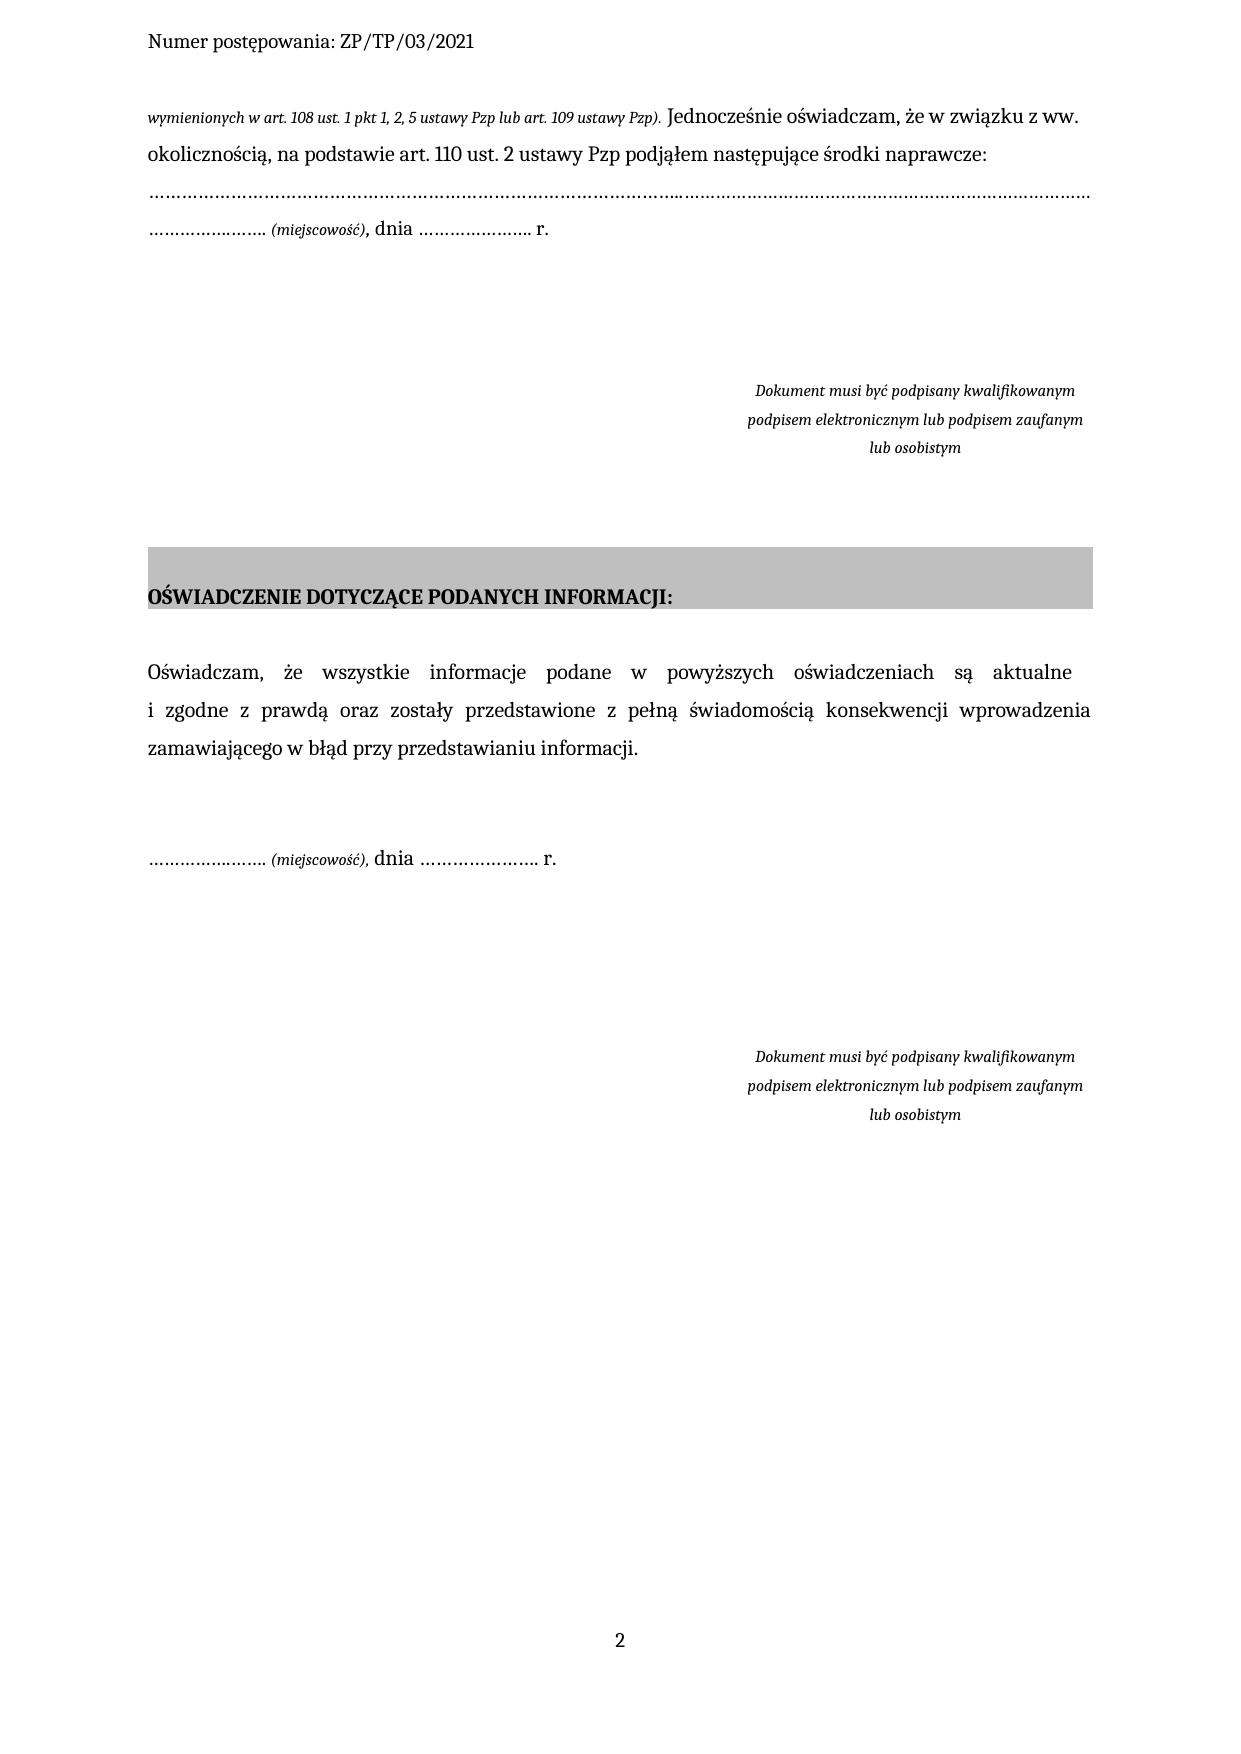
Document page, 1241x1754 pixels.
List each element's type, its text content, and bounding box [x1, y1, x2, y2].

text …………….……. (miejscowość), dnia …………………. r. [148, 845, 1093, 871]
text Dokument musi być podpisany kwalifikowanym podpisem elektronicznym lub podpisem zaufanym lub osobistym [738, 381, 1093, 458]
text Oświadczam, że wszystkie informacje podane w powyższych oświadczeniach są aktualne i zgodne z prawdą oraz zostały przedstawione z pełną świadomością konsekwencji wprowadzenia zamawiającego w błąd przy przedstawianiu informacji. [148, 660, 1093, 761]
text Dokument musi być podpisany kwalifikowanym podpisem elektronicznym lub podpisem zaufanym lub osobistym [738, 1048, 1093, 1124]
text OŚWIADCZENIE DOTYCZĄCE PODANYCH INFORMACJI: [148, 584, 1093, 609]
text …………….……. (miejscowość), dnia …………………. r. [148, 217, 1093, 241]
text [148, 103, 1093, 204]
